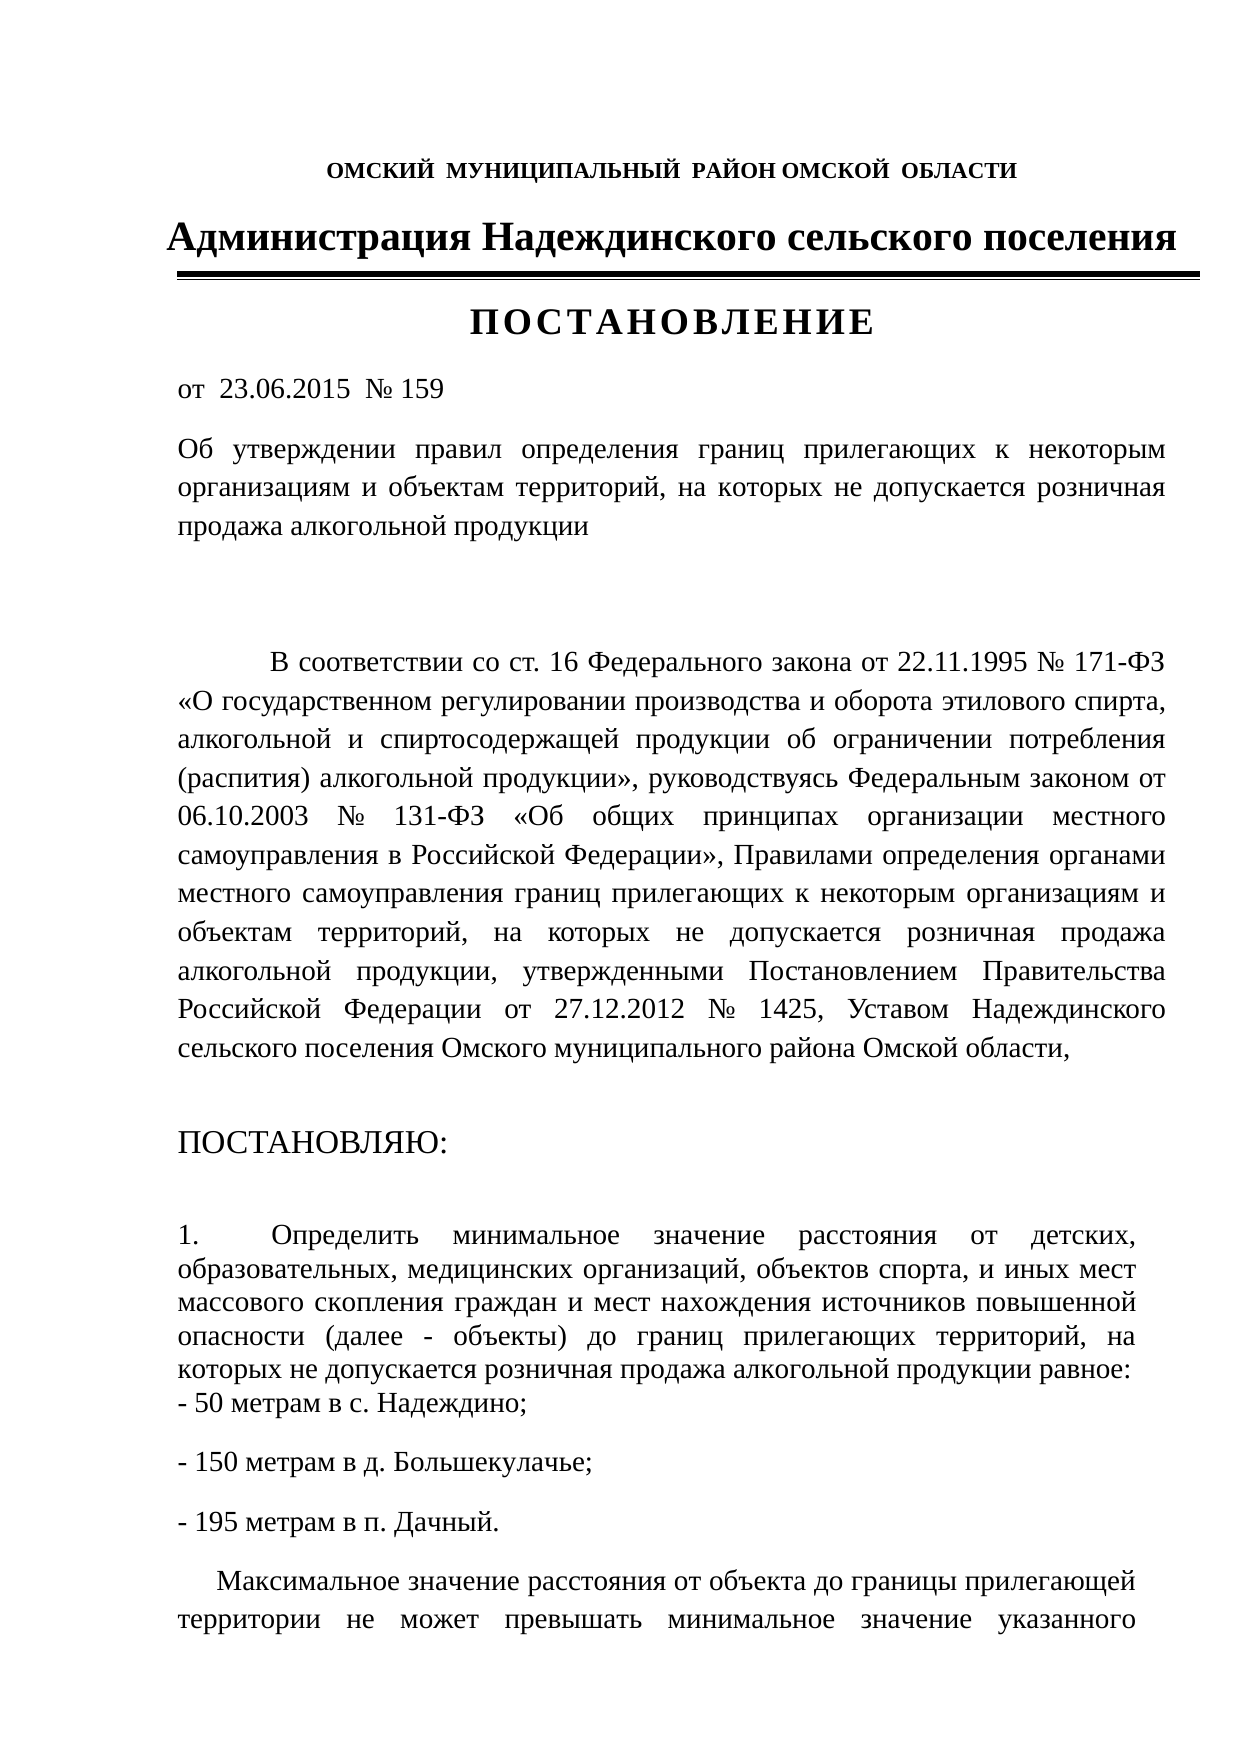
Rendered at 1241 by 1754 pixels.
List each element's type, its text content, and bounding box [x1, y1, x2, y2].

table_header ОМСКИЙ МУНИЦИПАЛЬНЫЙ РАЙОН ОМСКОЙ ОБЛАСТИ Администрация Надеждинского сельского поселения ПОСТАНОВЛЕНИЕ от 23.06.2015 № 159 Об утверждении правил определения границ прилегающих к некоторым организациям и объектам территорий, на которых не допускается розничная продажа алкогольной продукции В соответствии со ст. 16 Федерального закона от 22.11.1995 № 171-ФЗ «О государственном регулировании производства и оборота этилового спирта, алкогольной и спиртосодержащей продукции об ограничении потребления (распития) алкогольной продукции», руководствуясь Федеральным законом от 06.10.2003 № 131-ФЗ «Об общих принципах организации местного самоуправления в Российской Федерации», Правилами определения органами местного самоуправления границ прилегающих к некоторым организациям и объектам территорий, на которых не допускается розничная продажа алкогольной продукции, утвержденными Постановлением Правительства Российской Федерации от 27.12.2012 № 1425, Уставом Надеждинского сельского поселения Омского муниципального района Омской области, [166, 118, 1211, 1122]
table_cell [166, 1122, 1181, 1635]
